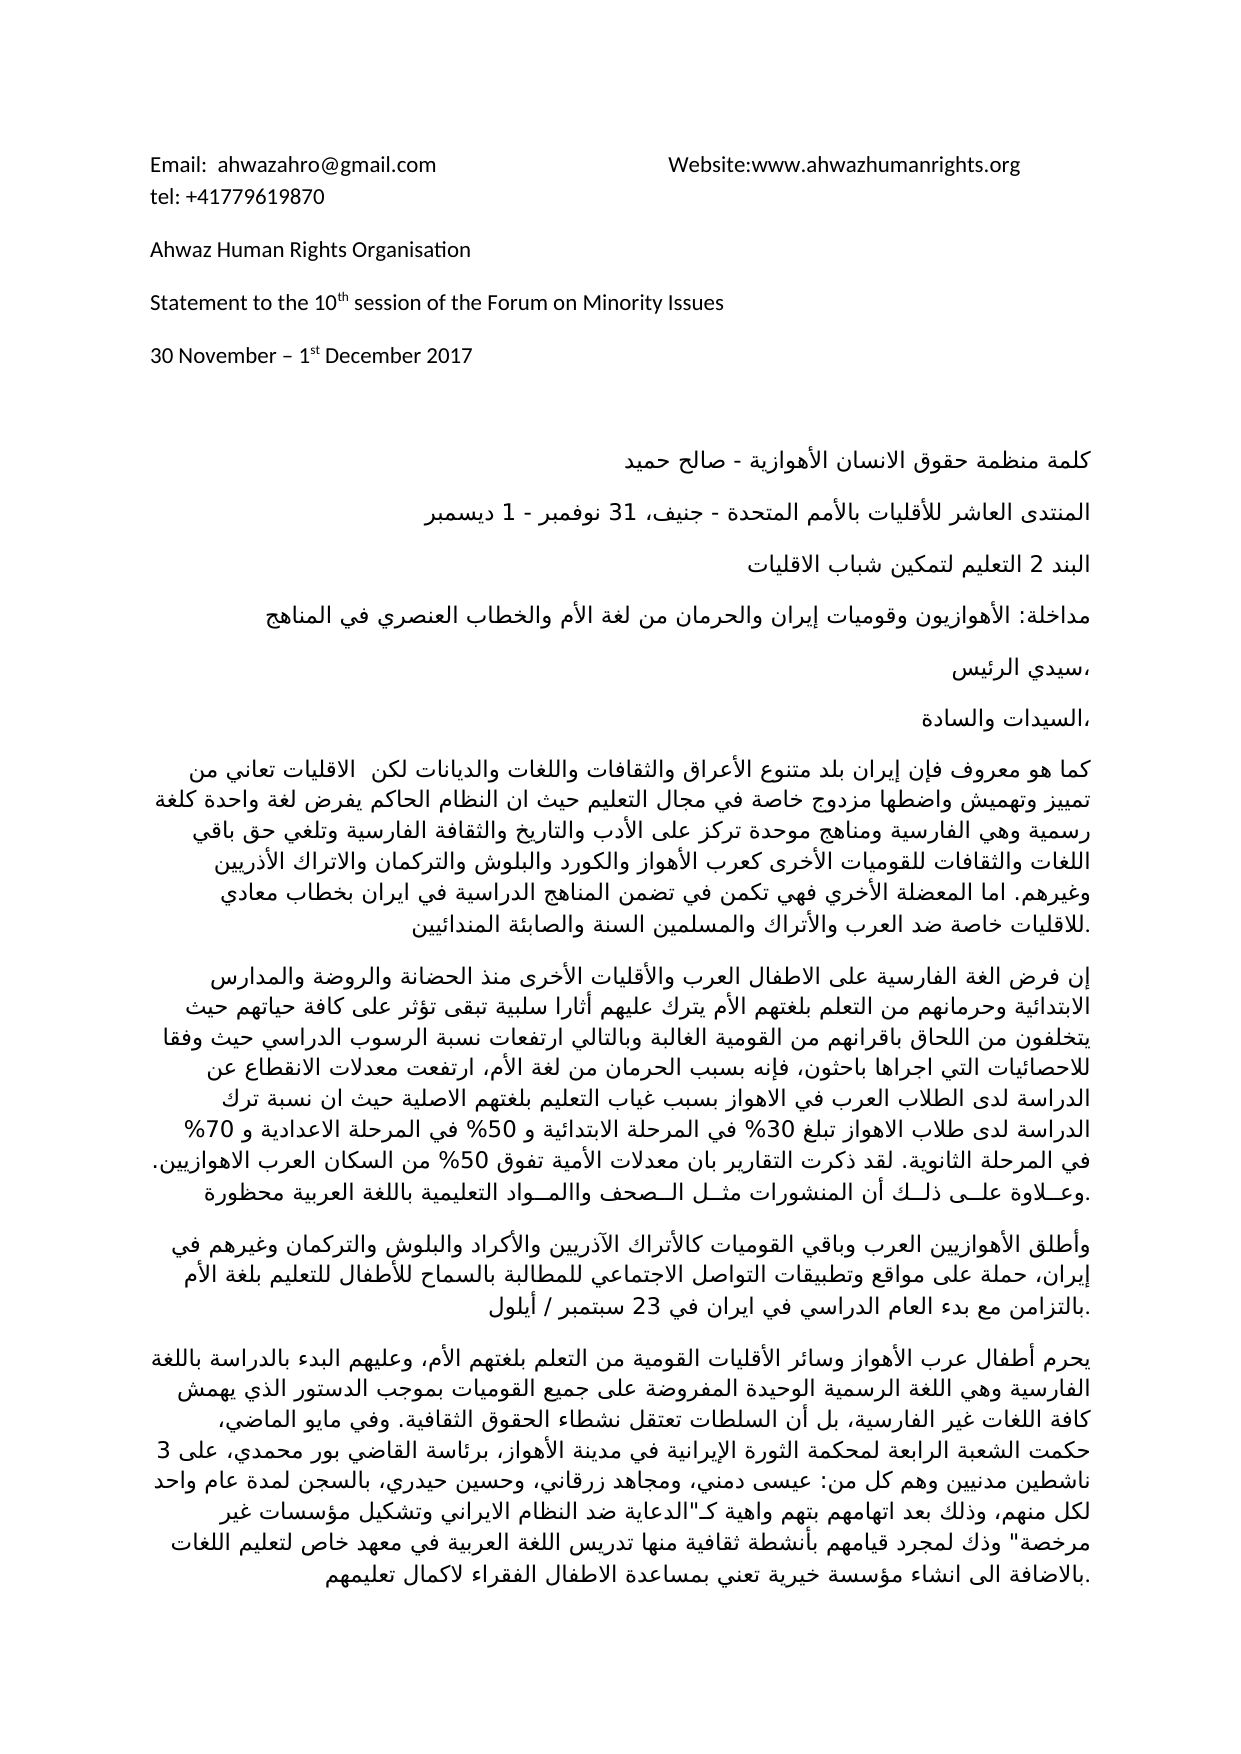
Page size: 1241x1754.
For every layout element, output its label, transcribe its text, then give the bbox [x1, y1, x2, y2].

text يحرم أطفال عرب الأهواز وسائر الأقليات القومية من التعلم بلغتهم الأم، وعليهم البدء بالدراسة باللغة الفارسية وهي اللغة الرسمية الوحيدة المفروضة على جميع القوميات بموجب الدستور الذي يهمش كافة اللغات غير الفارسية، بل أن السلطات تعتقل نشطاء الحقوق الثقافية. وفي مايو الماضي، حكمت الشعبة الرابعة لمحكمة الثورة الإيرانية في مدينة الأهواز، برئاسة القاضي بور محمدي، على 3 ناشطين مدنيين وهم كل من: عيسى دمني، ومجاهد زرقاني، وحسين حيدري، بالسجن لمدة عام واحد لكل منهم، وذلك بعد اتهامهم بتهم واهية كـ"الدعاية ضد النظام الايراني وتشكيل مؤسسات غير مرخصة" وذك لمجرد قيامهم بأنشطة ثقافية منها تدريس اللغة العربية في معهد خاص لتعليم اللغات بالاضافة الى انشاء مؤسسة خيرية تعني بمساعدة الاطفال الفقراء لاكمال تعليمهم. [150, 1345, 1090, 1588]
text سيدي الرئيس، [150, 654, 1090, 680]
text كما هو معروف فإن إيران بلد متنوع الأعراق والثقافات واللغات والديانات لكن الاقليات تعاني من تمييز وتهميش واضطها مزدوج خاصة في مجال التعليم حيث ان النظام الحاكم يفرض لغة واحدة كلغة رسمية وهي الفارسية ومناهج موحدة تركز على الأدب والتاريخ والثقافة الفارسية وتلغي حق باقي اللغات والثقافات للقوميات الأخرى كعرب الأهواز والكورد والبلوش والتركمان والاتراك الأذريين وغيرهم. اما المعضلة الأخري فهي تكمن في تضمن المناهج الدراسية في ايران بخطاب معادي للاقليات خاصة ضد العرب والأتراك والمسلمين السنة والصابئة المندائيين. [150, 756, 1090, 938]
text إن فرض الغة الفارسية على الاطفال العرب والأقليات الأخرى منذ الحضانة والروضة والمدارس الابتدائية وحرمانهم من التعلم بلغتهم الأم يترك عليهم أثارا سلبية تبقى تؤثر على كافة حياتهم حيث يتخلفون من اللحاق باقرانهم من القومية الغالبة وبالتالي ارتفعات نسبة الرسوب الدراسي حيث وفقا للاحصائيات التي اجراها باحثون، فإنه بسبب الحرمان من لغة الأم، ارتفعت معدلات الانقطاع عن الدراسة لدى الطلاب العرب في الاهواز بسبب غياب التعليم بلغتهم الاصلية حيث ان نسبة ترك الدراسة لدى طلاب الاهواز تبلغ 30% في المرحلة الابتدائية و 50% في المرحلة الاعدادية و 70% في المرحلة الثانوية. لقد ذكرت التقارير بان معدلات الأمية تفوق 50% من السكان العرب الاهوازيين. وعــﻼوة علــى ذلــك أن المنشورات مثــل الــصحف واالمــواد التعليمية باللغة العربية محظورة. [150, 963, 1090, 1206]
text كلمة منظمة حقوق الانسان الأهوازية - صالح حميد [150, 447, 1090, 474]
text Ahwaz Human Rights Organisation [150, 235, 1090, 263]
text Email: ahwazahro@gmail.com Website:www.ahwazhumanrights.org tel: +41779619870 [150, 150, 1090, 210]
text Statement to the 10th session of the Forum on Minority Issues [150, 288, 1090, 316]
text مداخلة: الأهوازيون وقوميات إيران والحرمان من لغة الأم والخطاب العنصري في المناهج [150, 602, 1090, 629]
text 30 November – 1st December 2017 [150, 341, 1090, 369]
text المنتدى العاشر للأقليات بالأمم المتحدة - جنيف، 31 نوفمبر - 1 ديسمبر [150, 499, 1090, 526]
text وأطلق الأهوازيين العرب وباقي القوميات كالأتراك الآذريين والأكراد والبلوش والتركمان وغيرهم في إيران، حملة على مواقع وتطبيقات التواصل الاجتماعي للمطالبة بالسماح للأطفال للتعليم بلغة الأم بالتزامن مع بدء العام الدراسي في ايران في 23 سبتمبر / أيلول. [150, 1231, 1090, 1320]
text البند 2 التعليم لتمكين شباب الاقليات [150, 551, 1090, 577]
text السيدات والسادة، [150, 705, 1090, 731]
